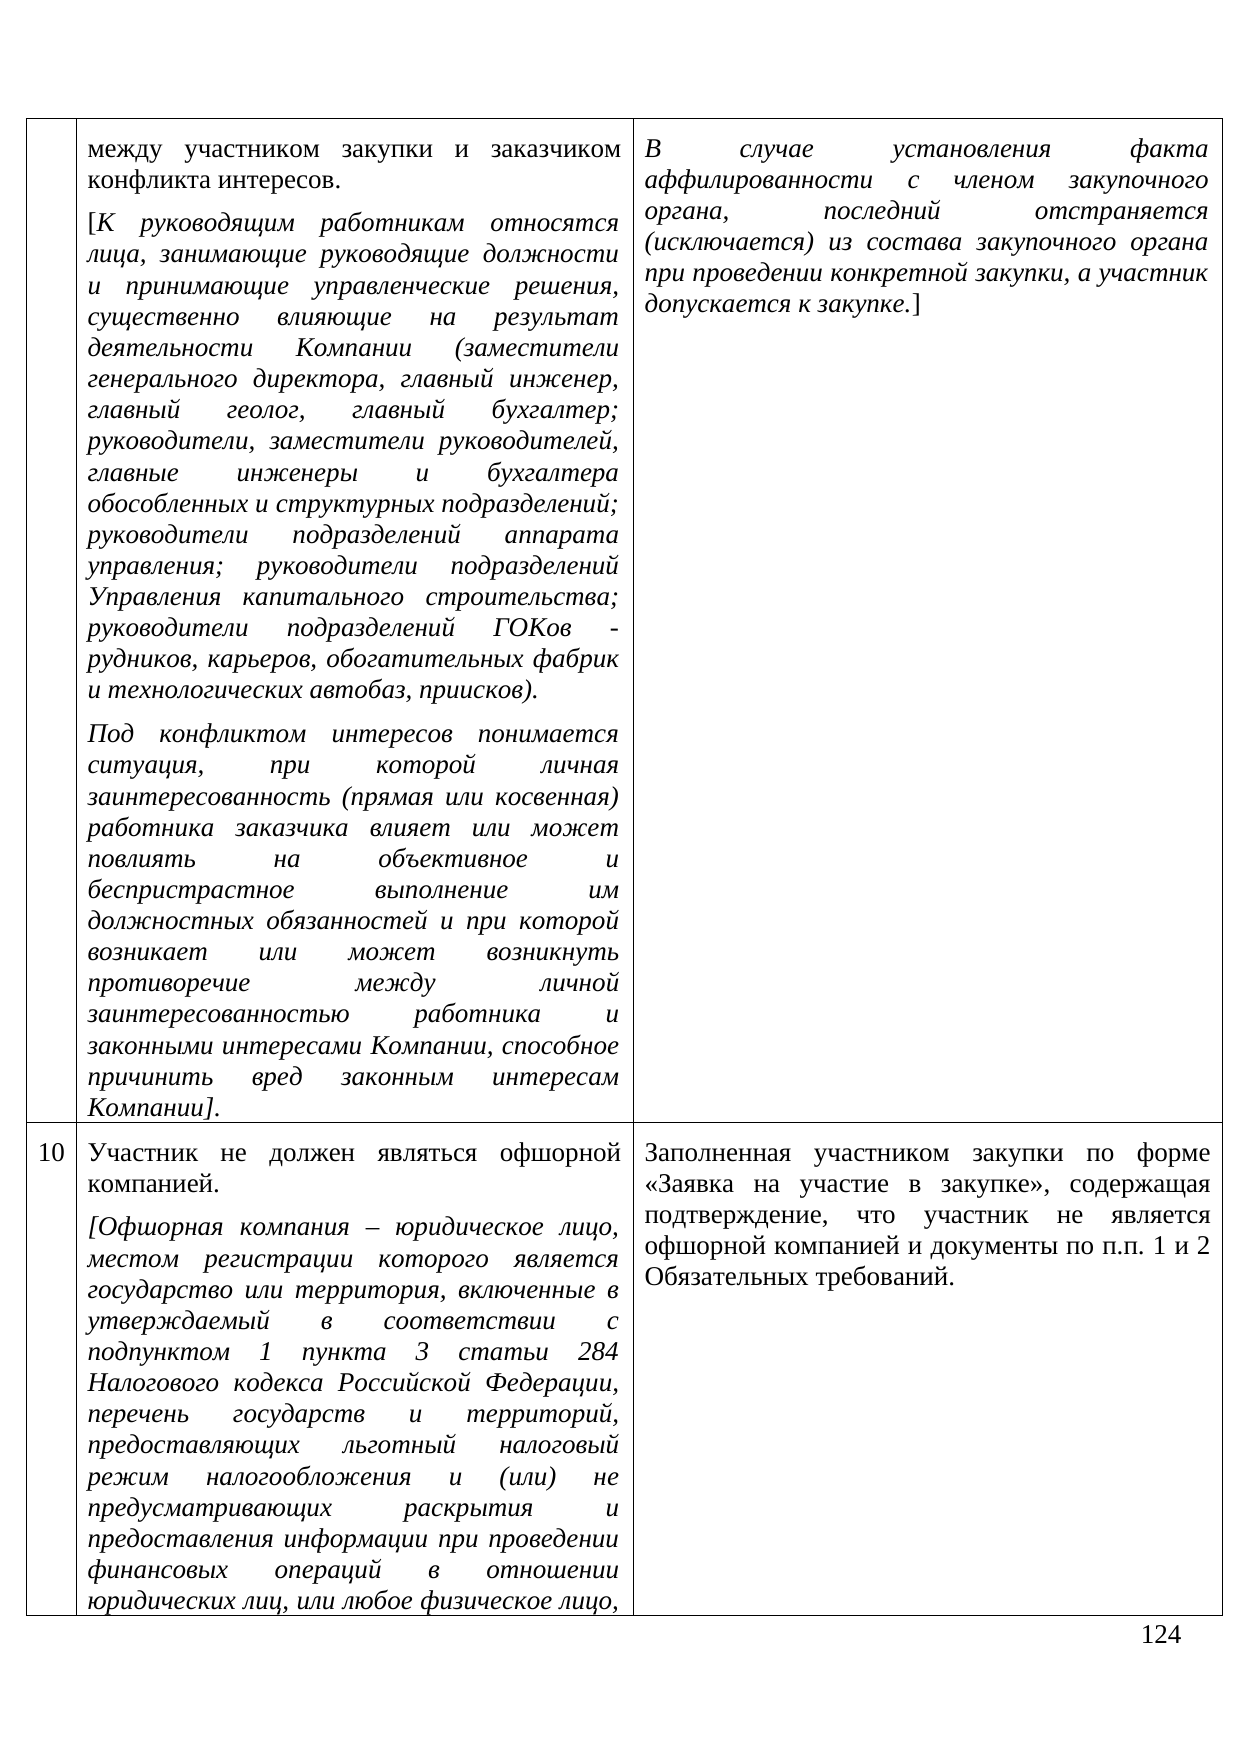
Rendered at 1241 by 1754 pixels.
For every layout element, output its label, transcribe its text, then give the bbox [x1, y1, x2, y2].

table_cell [77, 1123, 633, 1615]
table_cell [77, 119, 633, 1122]
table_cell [634, 119, 1222, 1122]
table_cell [634, 1123, 1222, 1615]
table_cell 10 [27, 1123, 76, 1615]
table_cell 9 [27, 119, 76, 1122]
